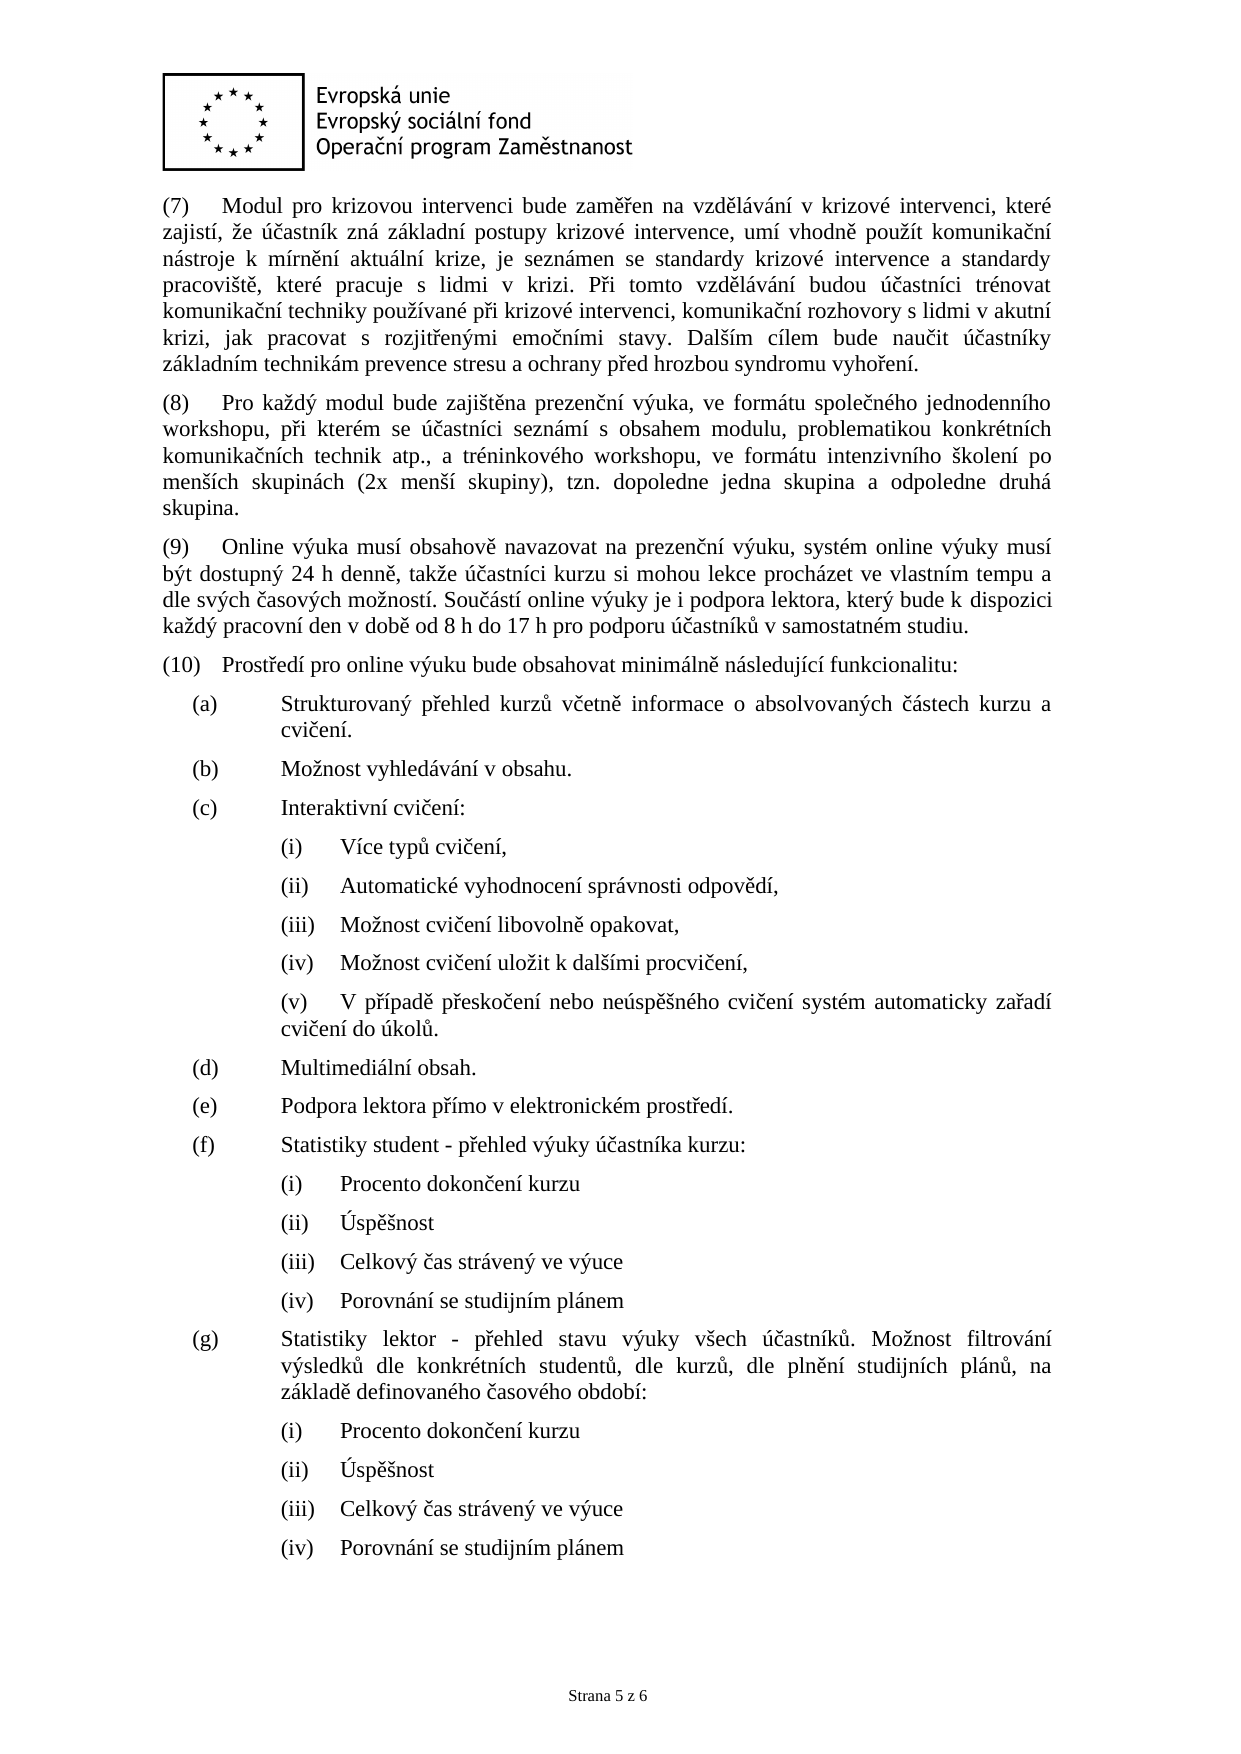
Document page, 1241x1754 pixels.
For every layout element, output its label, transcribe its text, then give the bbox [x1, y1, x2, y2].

text Možnost cvičení libovolně opakovat, [281, 911, 1053, 937]
text Pro každý modul bude zajištěna prezenční výuka, ve formátu společného jednodenního workshopu, při kterém se účastníci seznámí s obsahem modulu, problematikou konkrétních komunikačních technik atp., a tréninkového workshopu, ve formátu intenzivního školení po menších skupinách (2x menší skupiny), tzn. dopoledne jedna skupina a odpoledne druhá skupina. [162, 389, 1053, 521]
text Podpora lektora přímo v elektronickém prostředí. [192, 1092, 1053, 1119]
text Automatické vyhodnocení správnosti odpovědí, [281, 872, 1053, 898]
text Procento dokončení kurzu [281, 1417, 1053, 1443]
text Modul pro krizovou intervenci bude zaměřen na vzdělávání v krizové intervenci, které zajistí, že účastník zná základní postupy krizové intervence, umí vhodně použít komunikační nástroje k mírnění aktuální krize, je seznámen se standardy krizové intervence a standardy pracoviště, které pracuje s lidmi v krizi. Při tomto vzdělávání budou účastníci trénovat komunikační techniky používané při krizové intervenci, komunikační rozhovory s lidmi v akutní krizi, jak pracovat s rozjitřenými emočními stavy. Dalším cílem bude naučit účastníky základním technikám prevence stresu a ochrany před hrozbou syndromu vyhoření. [162, 192, 1053, 376]
text Porovnání se studijním plánem [281, 1287, 1053, 1313]
text Online výuka musí obsahově navazovat na prezenční výuku, systém online výuky musí být dostupný 24 h denně, takže účastníci kurzu si mohou lekce procházet ve vlastním tempu a dle svých časových možností. Součástí online výuky je i podpora lektora, který bude k dispozici každý pracovní den v době od 8 h do 17 h pro podporu účastníků v samostatném studiu. [162, 533, 1053, 639]
text Prostředí pro online výuku bude obsahovat minimálně následující funkcionalitu: [162, 651, 1053, 677]
text Interaktivní cvičení: [192, 794, 1053, 820]
text V případě přeskočení nebo neúspěšného cvičení systém automaticky zařadí cvičení do úkolů. [281, 988, 1053, 1041]
text Strukturovaný přehled kurzů včetně informace o absolvovaných částech kurzu a cvičení. [192, 690, 1053, 743]
text Celkový čas strávený ve výuce [281, 1248, 1053, 1274]
text Celkový čas strávený ve výuce [281, 1495, 1053, 1521]
text Procento dokončení kurzu [281, 1170, 1053, 1196]
text Porovnání se studijním plánem [281, 1534, 1053, 1560]
text Více typů cvičení, [281, 833, 1053, 859]
text Úspěšnost [281, 1209, 1053, 1235]
text Úspěšnost [281, 1456, 1053, 1482]
text Statistiky student - přehled výuky účastníka kurzu: [192, 1131, 1053, 1158]
text Možnost cvičení uložit k dalšími procvičení, [281, 949, 1053, 976]
picture [162, 73, 633, 171]
text Možnost vyhledávání v obsahu. [192, 755, 1053, 782]
text Statistiky lektor - přehled stavu výuky všech účastníků. Možnost filtrování výsledků dle konkrétních studentů, dle kurzů, dle plnění studijních plánů, na základě definovaného časového období: [192, 1326, 1053, 1404]
text Multimediální obsah. [192, 1053, 1053, 1080]
